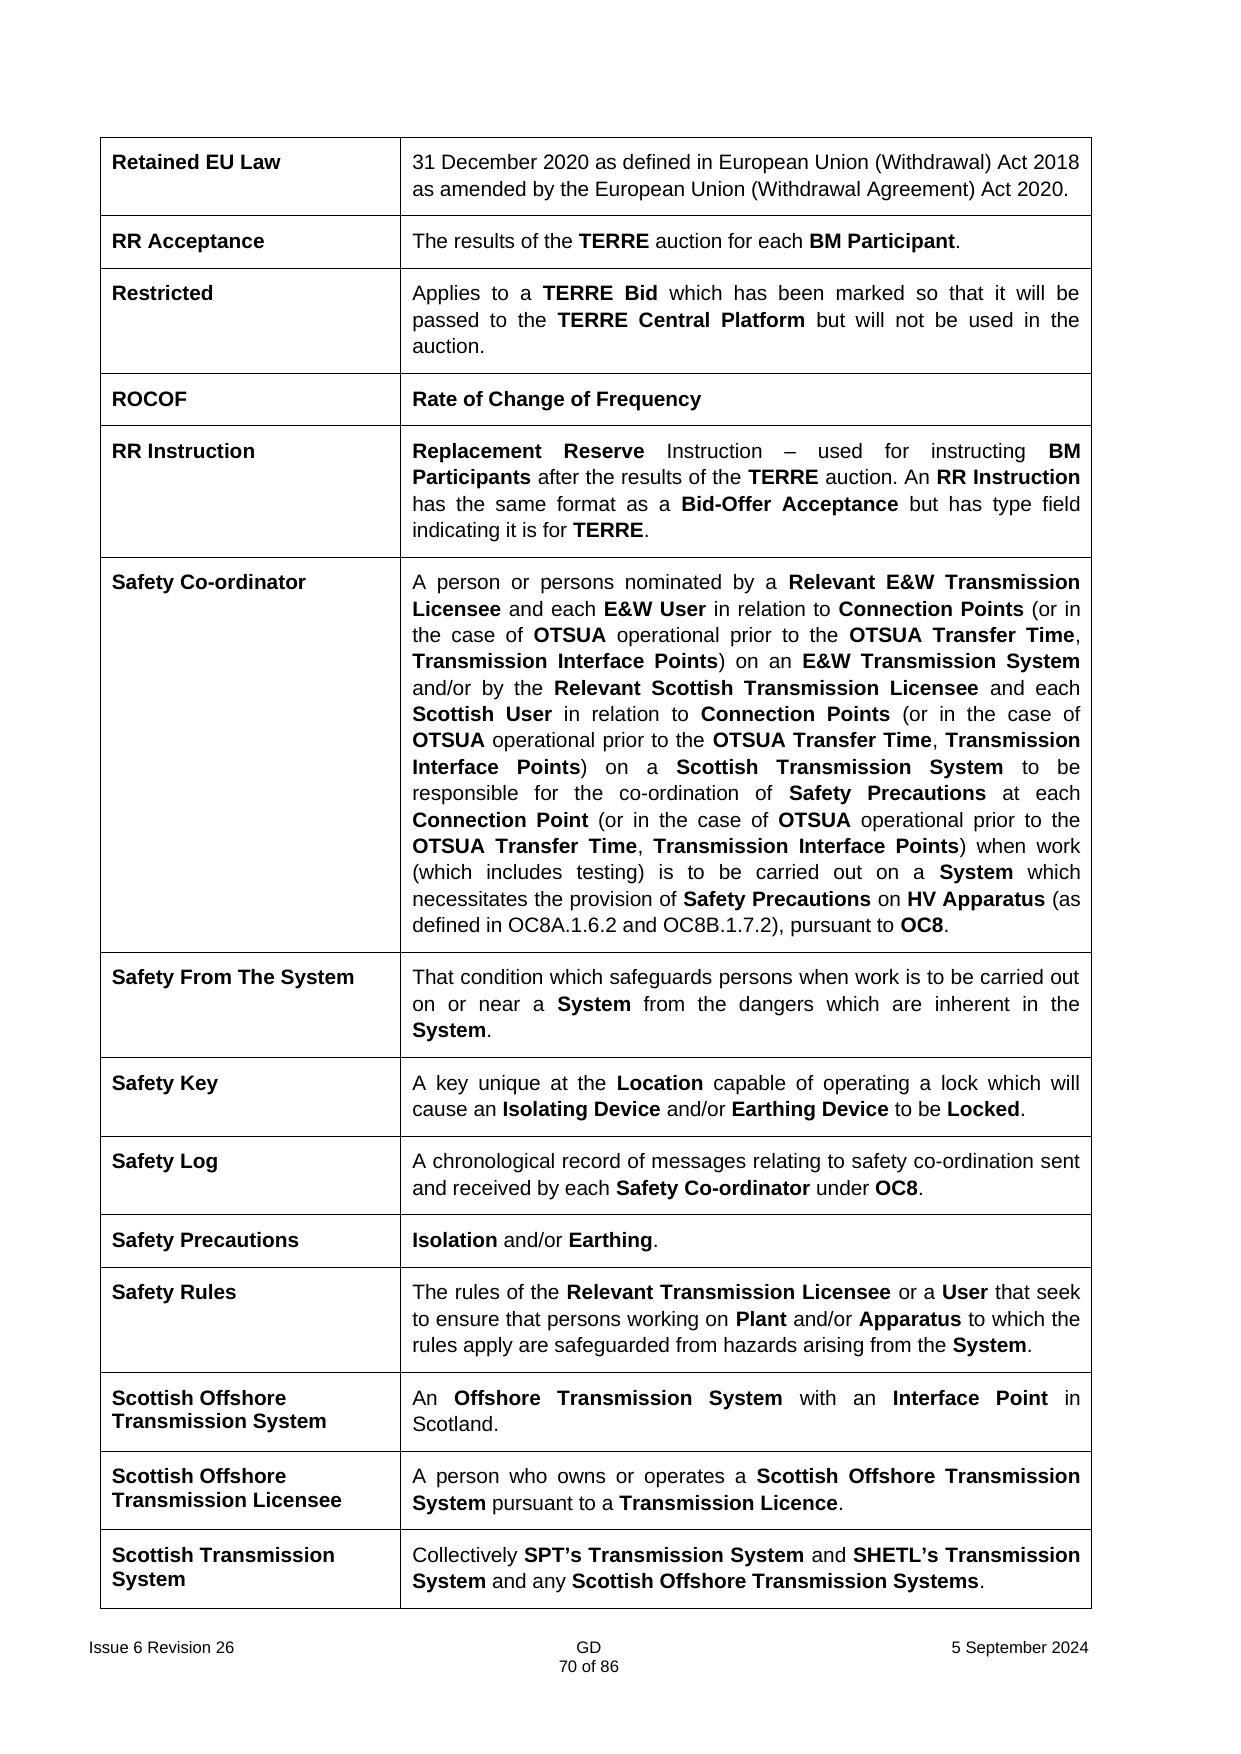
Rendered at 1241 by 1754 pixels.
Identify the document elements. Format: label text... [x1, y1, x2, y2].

table_cell A person or persons nominated by a Relevant E&W Transmission Licensee and each E&W User in relation to Connection Points (or in the case of OTSUA operational prior to the OTSUA Transfer Time, Transmission Interface Points) on an E&W Transmission System and/or by the Relevant Scottish Transmission Licensee and each Scottish User in relation to Connection Points (or in the case of OTSUA operational prior to the OTSUA Transfer Time, Transmission Interface Points) on a Scottish Transmission System to be responsible for the co-ordination of Safety Precautions at each Connection Point (or in the case of OTSUA operational prior to the OTSUA Transfer Time, Transmission Interface Points) when work (which includes testing) is to be carried out on a System which necessitates the provision of Safety Precautions on HV Apparatus (as defined in OC8A.1.6.2 and OC8B.1.7.2), pursuant to OC8. [401, 558, 1091, 952]
table_cell A chronological record of messages relating to safety co-ordination sent and received by each Safety Co-ordinator under OC8. [401, 1137, 1091, 1214]
table_cell Safety Co-ordinator [101, 558, 400, 952]
table_cell Safety From The System [101, 953, 400, 1057]
table_cell Safety Log [101, 1137, 400, 1214]
table_cell The results of the TERRE auction for each BM Participant. [401, 216, 1091, 268]
table_cell Applies to a TERRE Bid which has been marked so that it will be passed to the TERRE Central Platform but will not be used in the auction. [401, 269, 1091, 373]
table_cell Rate of Change of Frequency [401, 374, 1091, 425]
table_cell 31 December 2020 as defined in European Union (Withdrawal) Act 2018 as amended by the European Union (Withdrawal Agreement) Act 2020. [401, 138, 1091, 215]
table_cell Scottish Offshore Transmission Licensee [101, 1452, 400, 1529]
table_cell RR Instruction [101, 426, 400, 557]
table_cell Isolation and/or Earthing. [401, 1215, 1091, 1267]
table_cell Collectively SPT’s Transmission System and SHETL’s Transmission System and any Scottish Offshore Transmission Systems. [401, 1530, 1091, 1608]
table_cell A person who owns or operates a Scottish Offshore Transmission System pursuant to a Transmission Licence. [401, 1452, 1091, 1529]
table_cell ROCOF [101, 374, 400, 425]
table_cell RR Acceptance [101, 216, 400, 268]
table_cell The rules of the Relevant Transmission Licensee or a User that seek to ensure that persons working on Plant and/or Apparatus to which the rules apply are safeguarded from hazards arising from the System. [401, 1268, 1091, 1372]
table_cell Restricted [101, 269, 400, 373]
table_cell An Offshore Transmission System with an Interface Point in Scotland. [401, 1373, 1091, 1451]
table_cell Scottish Transmission System [101, 1530, 400, 1608]
table_cell Safety Key [101, 1058, 400, 1136]
table_cell That condition which safeguards persons when work is to be carried out on or near a System from the dangers which are inherent in the System. [401, 953, 1091, 1057]
table_cell A key unique at the Location capable of operating a lock which will cause an Isolating Device and/or Earthing Device to be Locked. [401, 1058, 1091, 1136]
table_cell Replacement Reserve Instruction – used for instructing BM Participants after the results of the TERRE auction. An RR Instruction has the same format as a Bid-Offer Acceptance but has type field indicating it is for TERRE. [401, 426, 1091, 557]
table_cell Safety Precautions [101, 1215, 400, 1267]
table_cell Safety Rules [101, 1268, 400, 1372]
table_cell Retained EU Law [101, 138, 400, 215]
table_cell Scottish Offshore Transmission System [101, 1373, 400, 1451]
